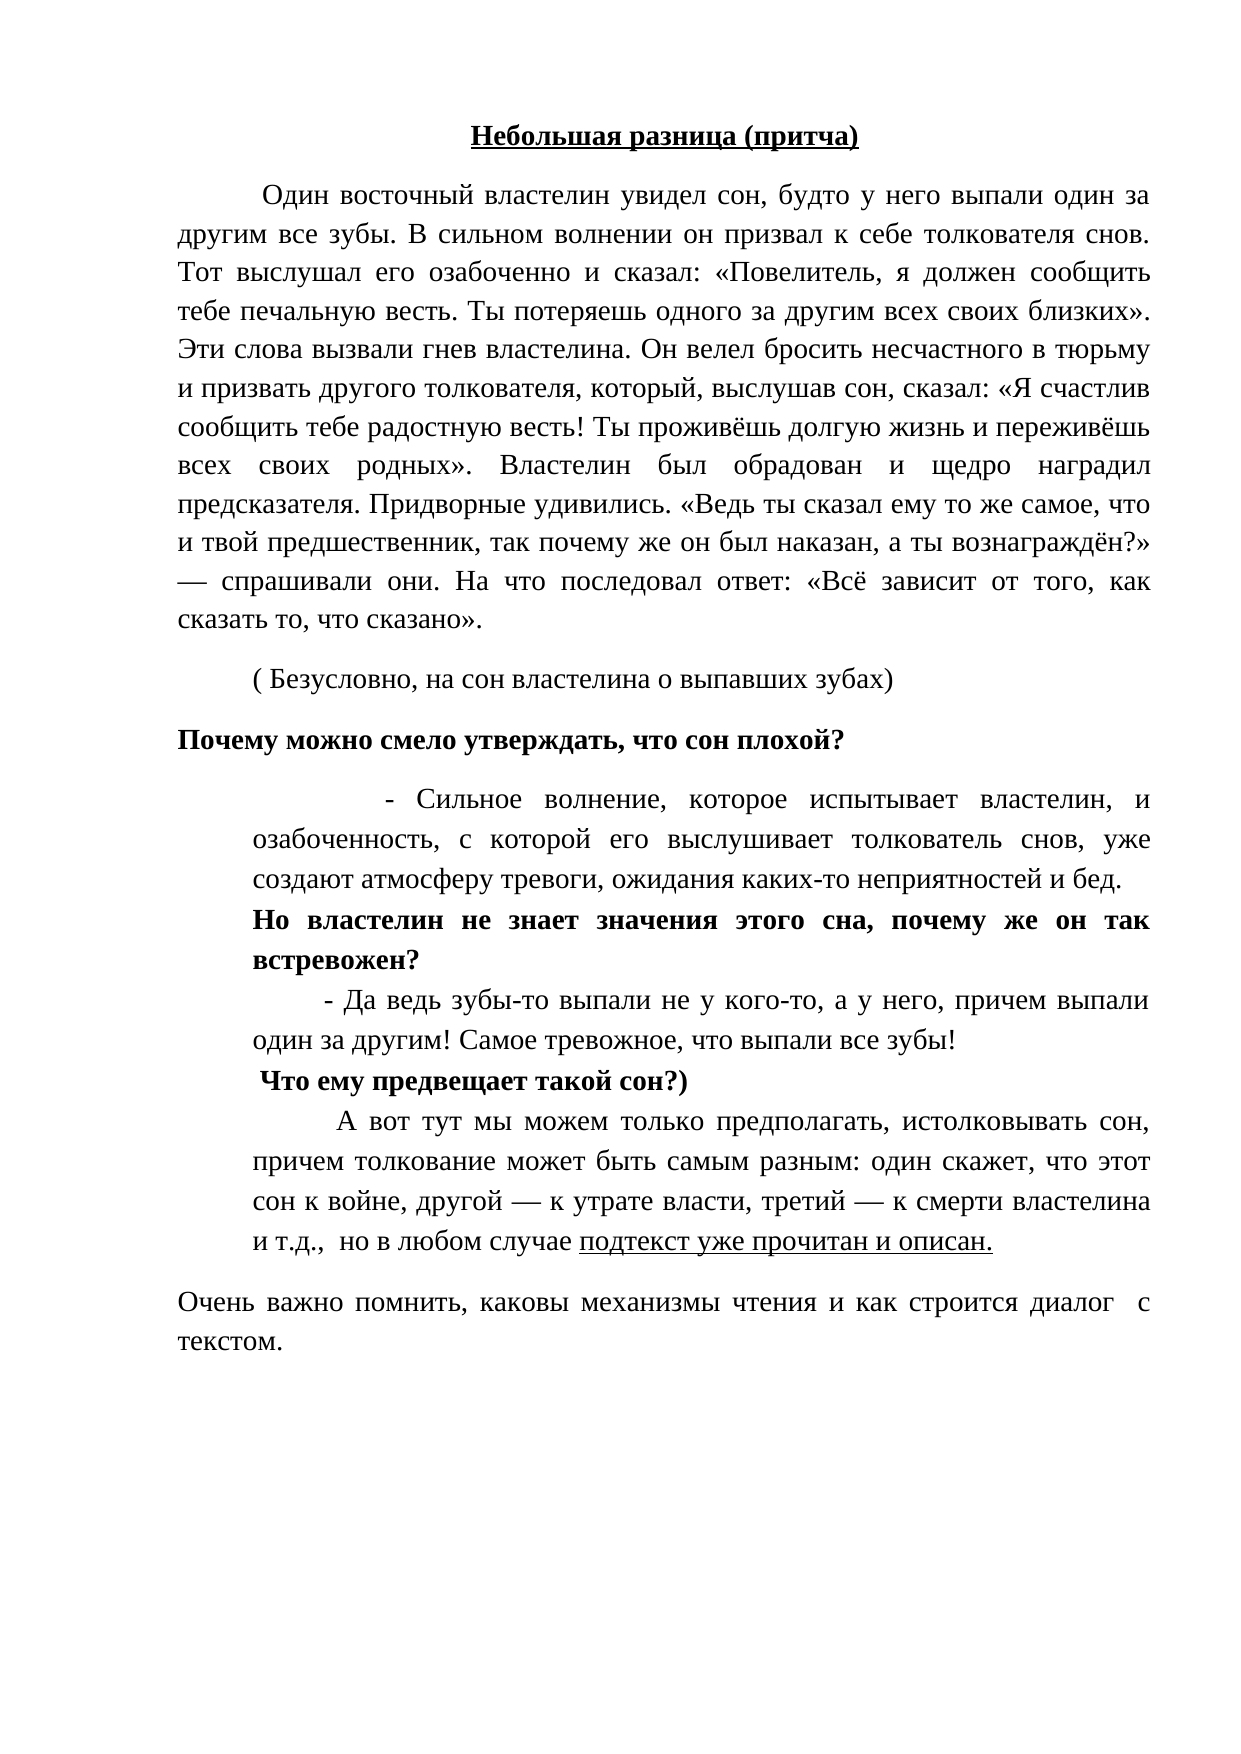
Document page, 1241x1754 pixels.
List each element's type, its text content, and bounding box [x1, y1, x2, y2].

list ( Безусловно, на сон властелина о выпавших зубах) [252, 661, 1152, 694]
text Очень важно помнить, каковы механизмы чтения и как строится диалог с текстом. [177, 1284, 1152, 1357]
text Один восточный властелин увидел сон, будто у него выпали один за другим все зубы. В сильном волнении он призвал к себе толкователя снов. Тот выслушал его озабоченно и сказал: «Повелитель, я должен сообщить тебе печальную весть. Ты потеряешь одного за другим всех своих близких». Эти слова вызвали гнев властелина. Он велел бросить несчастного в тюрьму и призвать другого толкователя, который, выслушав сон, сказал: «Я счастлив сообщить тебе радостную весть! Ты проживёшь долгую жизнь и переживёшь всех своих родных». Властелин был обрадован и щедро наградил предсказателя. Придворные удивились. «Ведь ты сказал ему то же самое, что и твой предшественник, так почему же он был наказан, а ты вознаграждён?» — спрашивали они. На что последовал ответ: «Всё зависит от того, как сказать то, что сказано». [177, 177, 1152, 635]
list - Сильное волнение, которое испытывает властелин, и озабоченность, с которой его выслушивает толкователь снов, уже создают атмосферу тревоги, ожидания каких-то неприятностей и бед. [252, 781, 1152, 895]
list Что ему предвещает такой сон?) [252, 1063, 1152, 1096]
list - Да ведь зубы-то выпали не у кого-то, а у него, причем выпали один за другим! Самое тревожное, что выпали все зубы! [252, 982, 1152, 1056]
list Но властелин не знает значения этого сна, почему же он так встревожен? [252, 902, 1152, 976]
text Почему можно смело утверждать, что сон плохой? [177, 722, 1152, 755]
list А вот тут мы можем только предполагать, истолковывать сон, причем толкование может быть самым разным: один скажет, что этот сон к войне, другой — к утрате власти, третий — к смерти властелина и т.д., но в любом случае подтекст уже прочитан и описан. [252, 1103, 1152, 1257]
text Небольшая разница (притча) [177, 118, 1152, 152]
